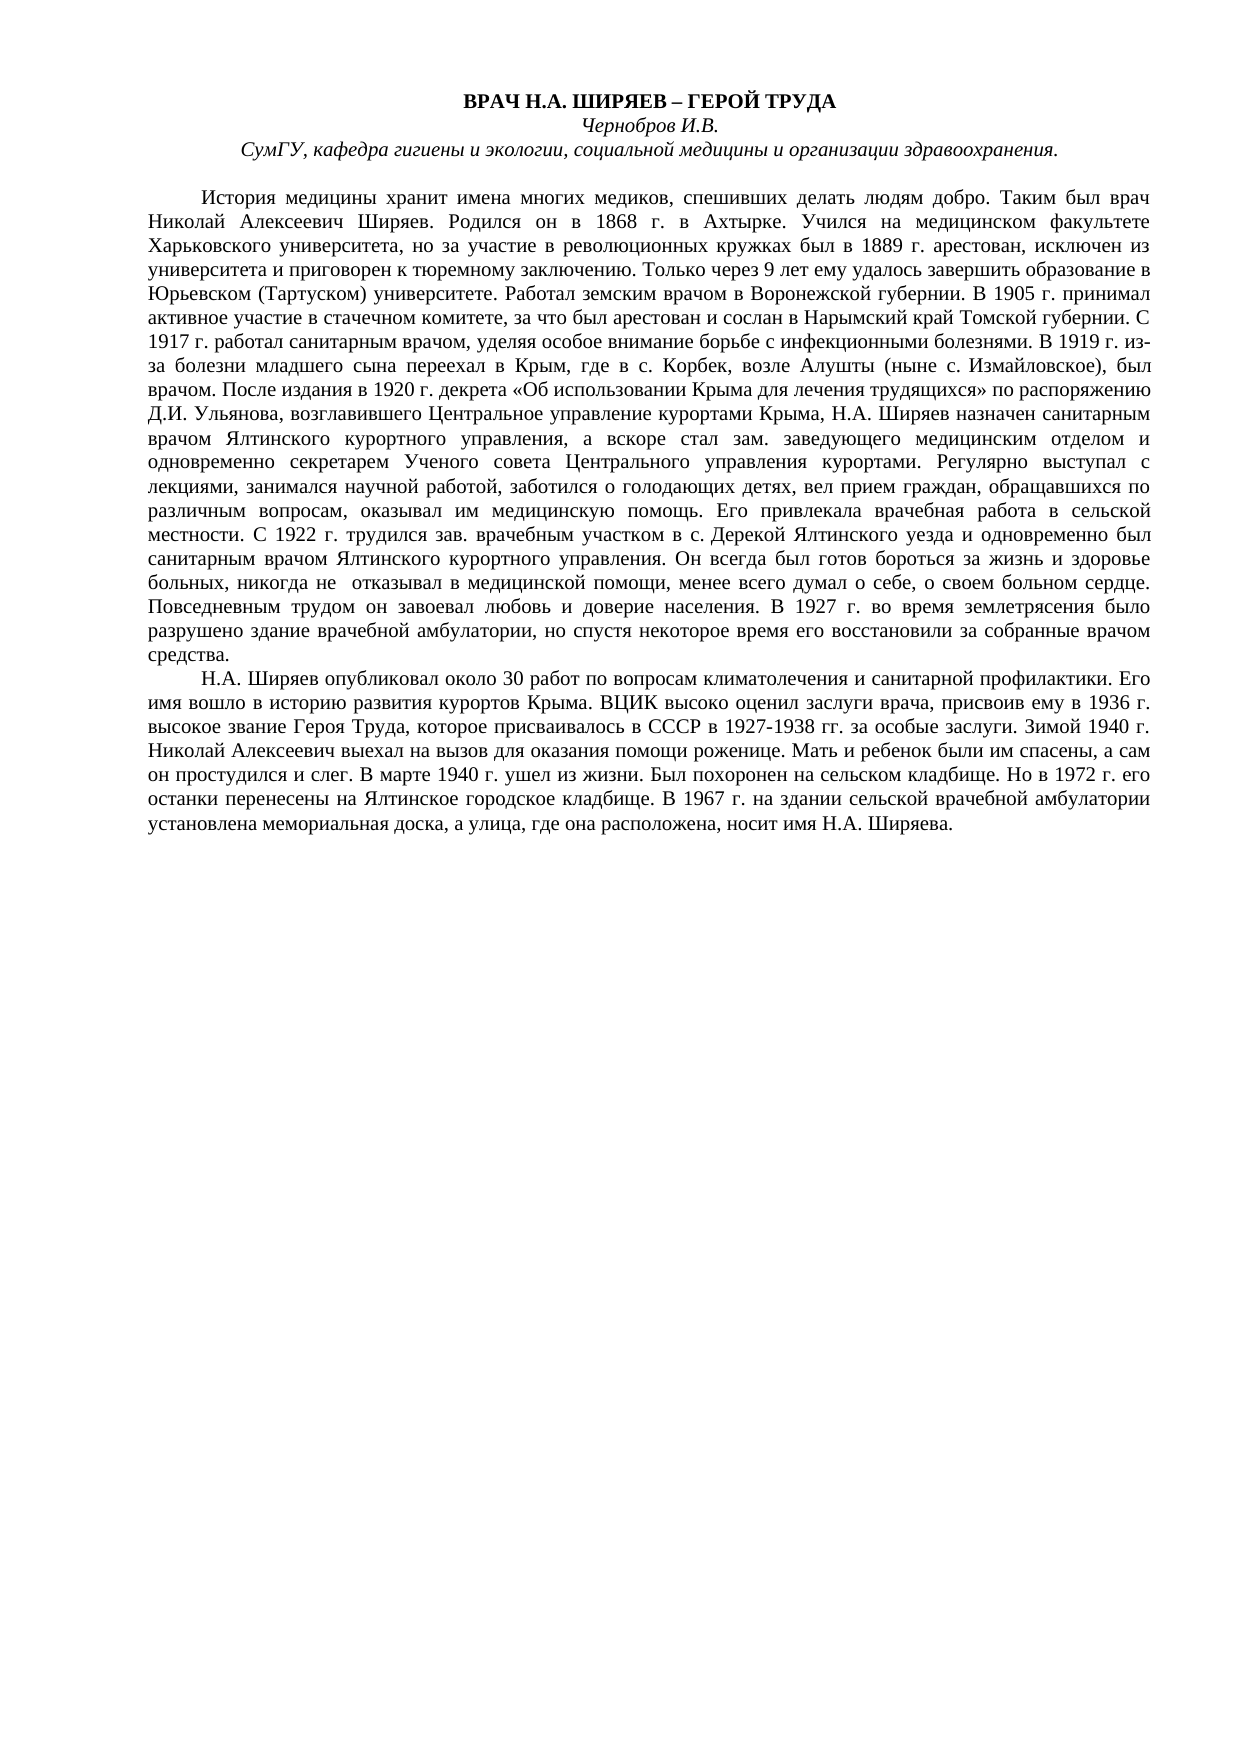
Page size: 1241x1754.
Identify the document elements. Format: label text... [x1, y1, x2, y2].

text История медицины хранит имена многих медиков, спешивших делать людям добро. Таким был врач Николай Алексеевич Ширяев. Родился он в . в Ахтырке. Учился на медицинском факультете Харьковского университета, но за участие в революционных кружках был в . арестован, исключен из университета и приговорен к тюремному заключению. Только через 9 лет ему удалось завершить образование в Юрьевском (Тартуском) университете. Работал земским врачом в Воронежской губернии. В . принимал активное участие в стачечном комитете, за что был арестован и сослан в Нарымский край Томской губернии. С . работал санитарным врачом, уделяя особое внимание борьбе с инфекционными болезнями. В . из-за болезни младшего сына переехал в Крым, где в с. Корбек, возле Алушты (ныне с. Измайловское), был врачом. После издания в . декрета «Об использовании Крыма для лечения трудящихся» по распоряжению Д.И. Ульянова, возглавившего Центральное управление курортами Крыма, Н.А. Ширяев назначен санитарным врачом Ялтинского курортного управления, а вскоре стал зам. заведующего медицинским отделом и одновременно секретарем Ученого совета Центрального управления курортами. Регулярно выступал с лекциями, занимался научной работой, заботился о голодающих детях, вел прием граждан, обращавшихся по различным вопросам, оказывал им медицинскую помощь. Его привлекала врачебная работа в сельской местности. С . трудился зав. врачебным участком в с. Дерекой Ялтинского уезда и одновременно был санитарным врачом Ялтинского курортного управления. Он всегда был готов бороться за жизнь и здоровье больных, никогда не отказывал в медицинской помощи, менее всего думал о себе, о своем больном сердце. Повседневным трудом он завоевал любовь и доверие населения. В . во время землетрясения было разрушено здание врачебной амбулатории, но спустя некоторое время его восстановили за собранные врачом средства. [148, 185, 1152, 666]
text СумГУ, кафедра гигиены и экологии, социальной медицины и организации здравоохранения. [148, 137, 1152, 161]
text ВРАЧ Н.А. ШИРЯЕВ – ГЕРОЙ ТРУДА [148, 88, 1152, 113]
text Чернобров И.В. [148, 113, 1152, 137]
text Н.А. Ширяев опубликовал около 30 работ по вопросам климатолечения и санитарной профилактики. Его имя вошло в историю развития курортов Крыма. ВЦИК высоко оценил заслуги врача, присвоив ему в . высокое звание Героя Труда, которое присваивалось в СССР в 1927-1938 гг. за особые заслуги. Зимой . Николай Алексеевич выехал на вызов для оказания помощи роженице. Мать и ребенок были им спасены, а сам он простудился и слег. В марте . ушел из жизни. Был похоронен на сельском кладбище. Но в . его останки перенесены на Ялтинское городское кладбище. В . на здании сельской врачебной амбулатории установлена мемориальная доска, а улица, где она расположена, носит имя Н.А. Ширяева. [148, 666, 1152, 834]
